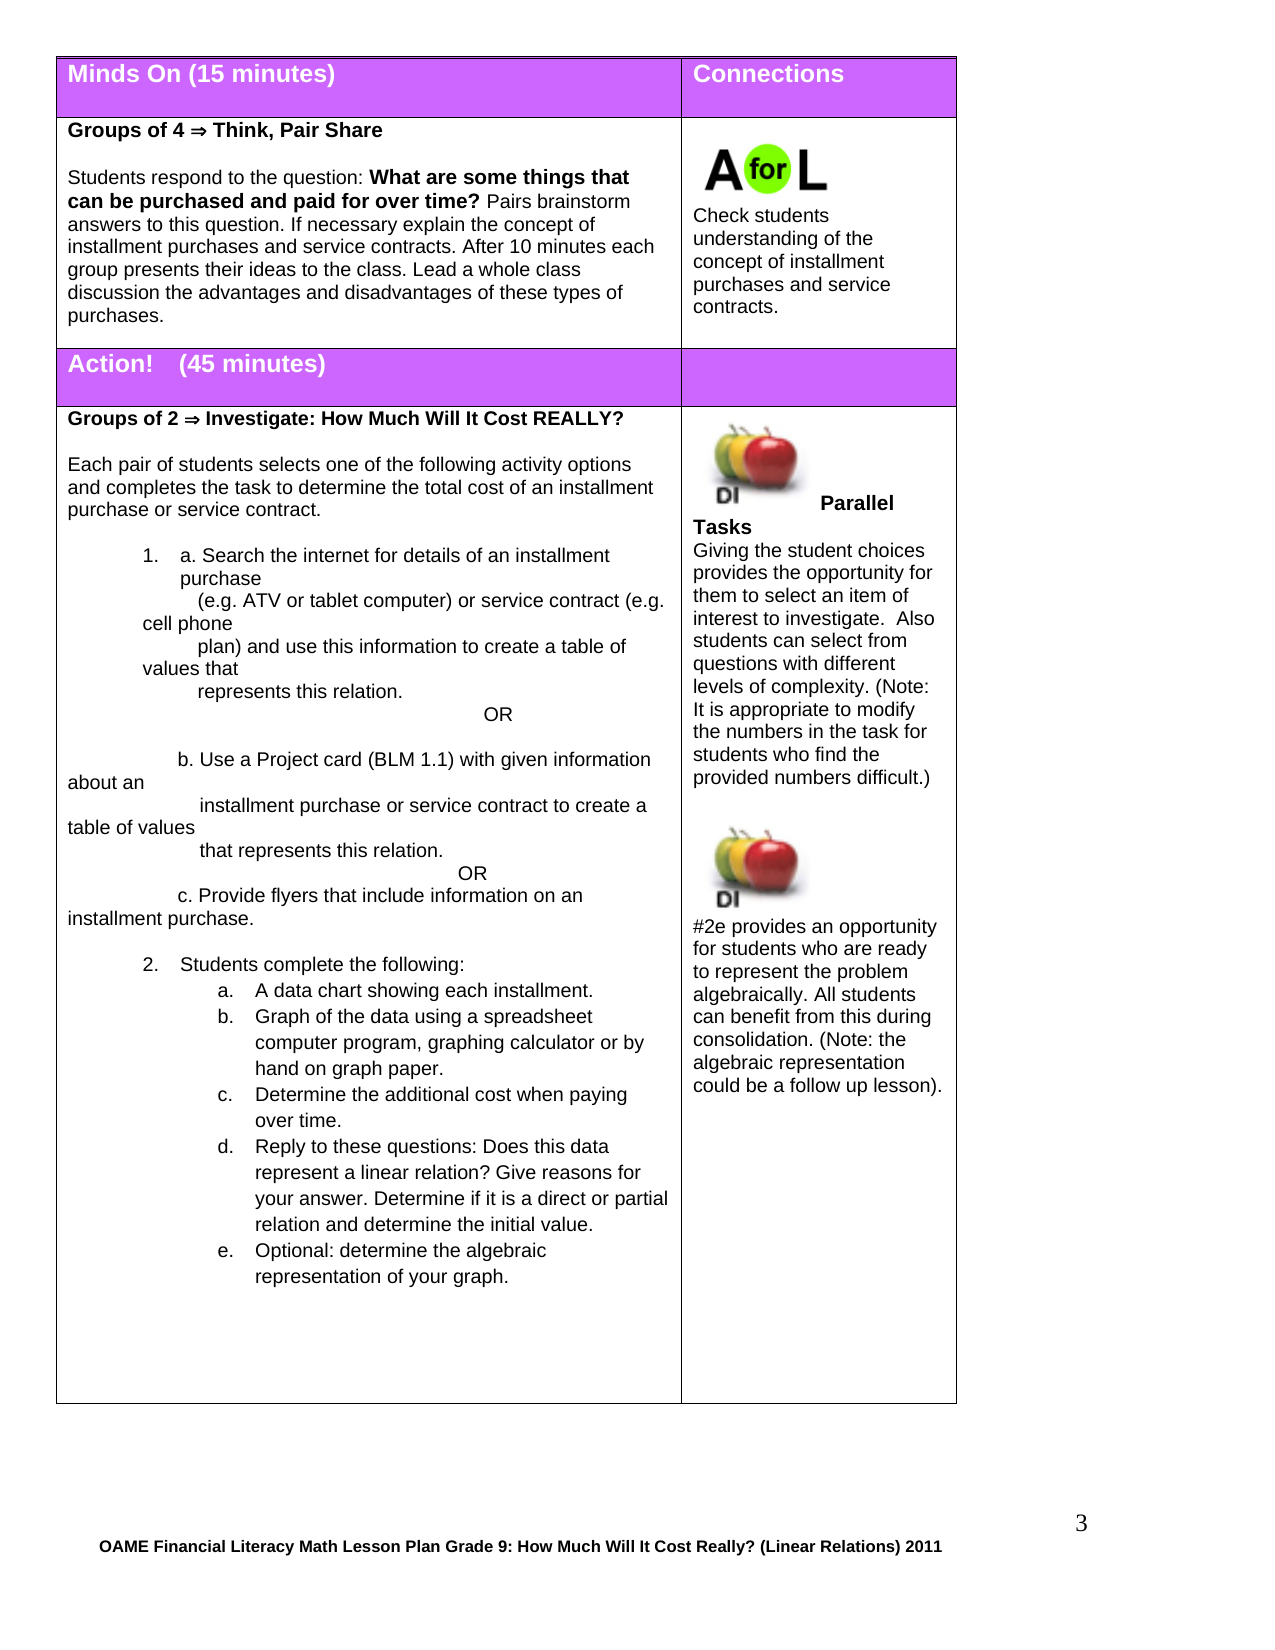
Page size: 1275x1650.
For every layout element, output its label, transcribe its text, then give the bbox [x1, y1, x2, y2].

table_cell Action! (45 minutes) [57, 349, 681, 406]
table_cell [682, 349, 956, 406]
table_cell Groups of 4 Think, Pair Share Students respond to the question: What are some things that can be purchased and paid for over time? Pairs brainstorm answers to this question. If necessary explain the concept of installment purchases and service contracts. After 10 minutes each group presents their ideas to the class. Lead a whole class discussion the advantages and disadvantages of these types of purchases. [57, 118, 681, 348]
table_cell Groups of 2 Investigate: How Much Will It Cost REALLY? Each pair of students selects one of the following activity options and completes the task to determine the total cost of an installment purchase or service contract. a. Search the internet for details of an installment purchase (e.g. ATV or tablet computer) or service contract (e.g. cell phone plan) and use this information to create a table of values that represents this relation. OR b. Use a Project card (BLM 1.1) with given information about an installment purchase or service contract to create a table of values that represents this relation. OR c. Provide flyers that include information on an installment purchase. Students complete the following: A data chart showing each installment. Graph of the data using a spreadsheet computer program, graphing calculator or by hand on graph paper. Determine the additional cost when paying over time. Reply to these questions: Does this data represent a linear relation? Give reasons for your answer. Determine if it is a direct or partial relation and determine the initial value. Optional: determine the algebraic representation of your graph. [57, 407, 681, 1403]
picture [692, 811, 822, 915]
picture [692, 407, 821, 511]
picture [692, 137, 838, 205]
table_cell Check students understanding of the concept of installment purchases and service contracts. [682, 118, 956, 348]
table_header Minds On (15 minutes) [57, 59, 681, 117]
table_header Connections [682, 59, 956, 117]
table_cell Parallel Tasks Giving the student choices provides the opportunity for them to select an item of interest to investigate. Also students can select from questions with different levels of complexity. (Note: It is appropriate to modify the numbers in the task for students who find the provided numbers difficult.) #2e provides an opportunity for students who are ready to represent the problem algebraically. All students can benefit from this during consolidation. (Note: the algebraic representation could be a follow up lesson). [682, 407, 956, 1403]
